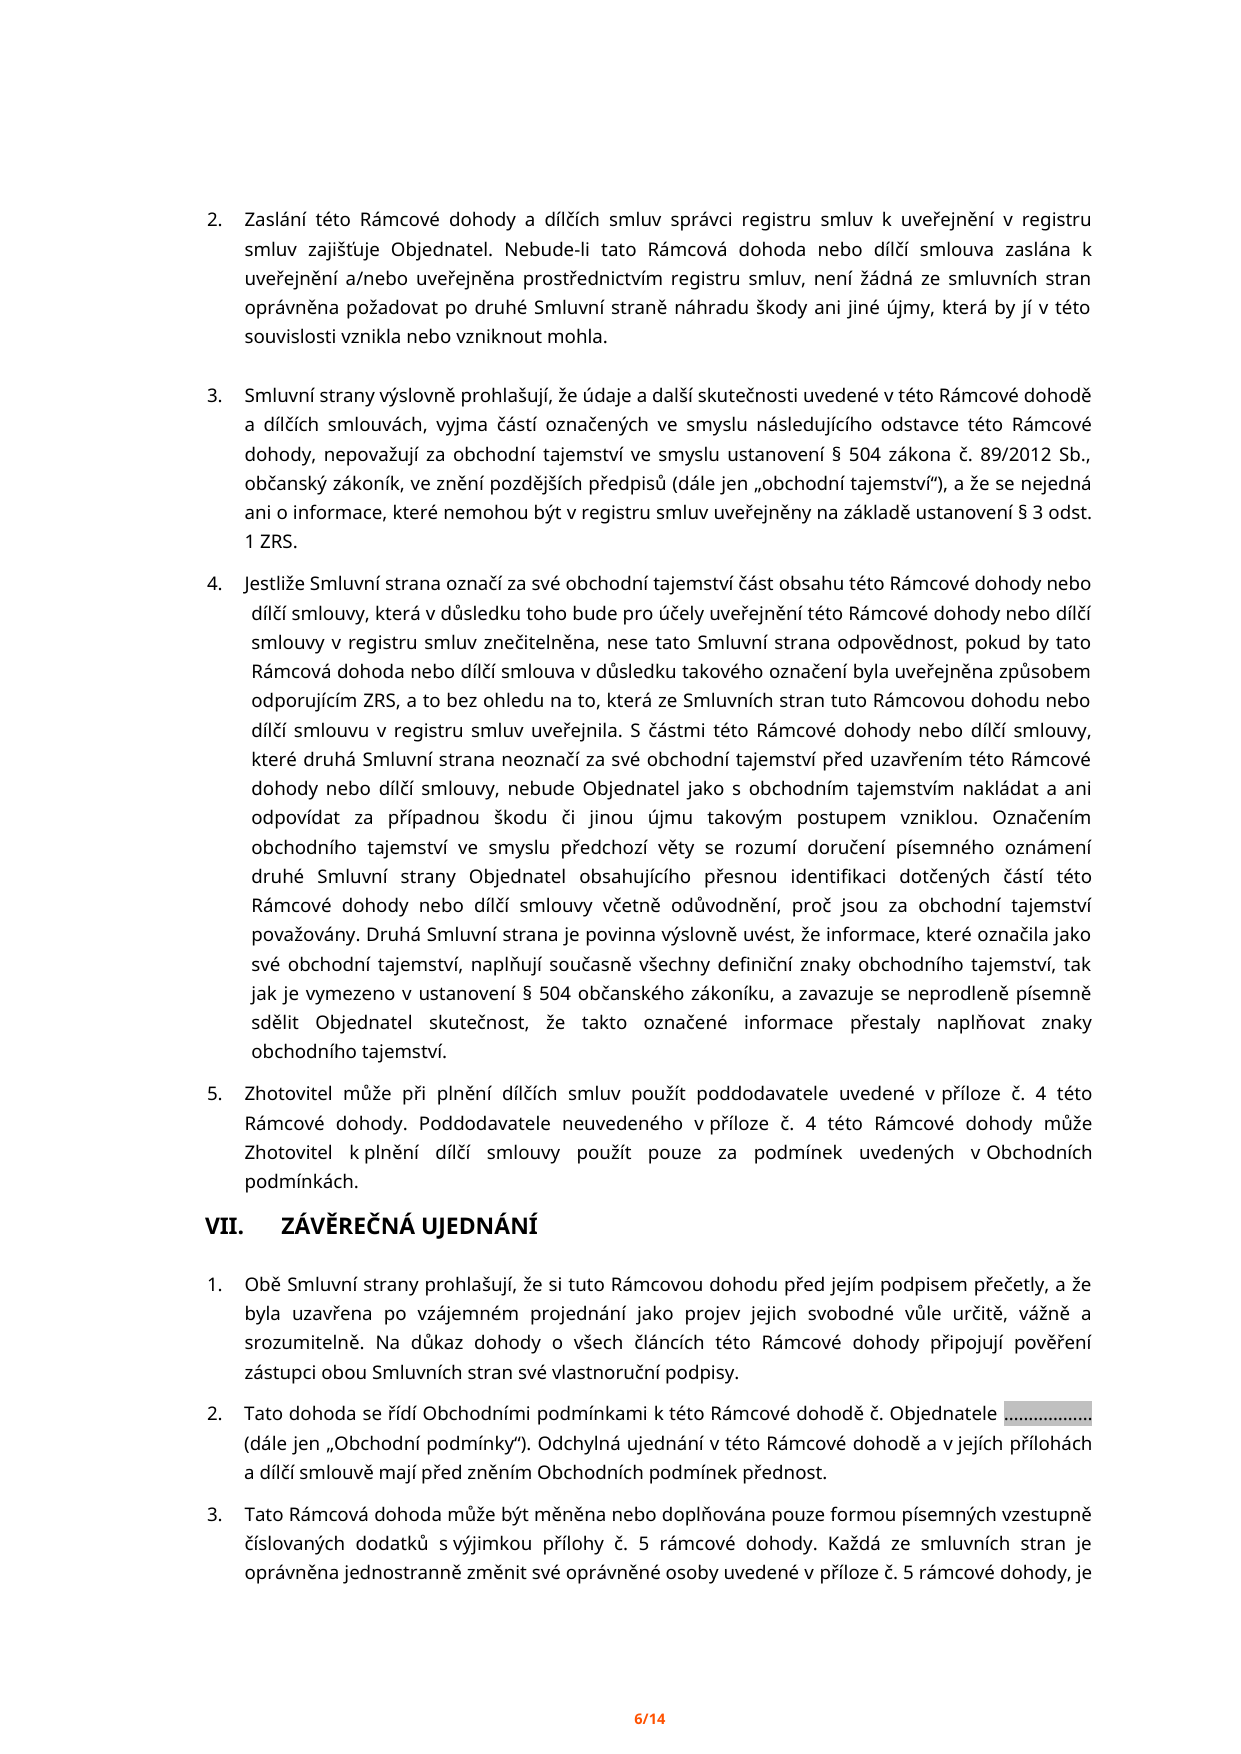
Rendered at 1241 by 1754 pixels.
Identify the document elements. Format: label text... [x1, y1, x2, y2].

list Zhotovitel může při plnění dílčích smluv použít poddodavatele uvedené v příloze č. 4 této Rámcové dohody. Poddodavatele neuvedeného v příloze č. 4 této Rámcové dohody může Zhotovitel k plnění dílčí smlouvy použít pouze za podmínek uvedených v Obchodních podmínkách. [207, 1081, 1092, 1194]
list Tato dohoda se řídí Obchodními podmínkami k této Rámcové dohodě č. Objednatele ……………… (dále jen „Obchodní podmínky“). Odchylná ujednání v této Rámcové dohodě a v jejích přílohách a dílčí smlouvě mají před zněním Obchodních podmínek přednost. [207, 1401, 1092, 1485]
list Jestliže Smluvní strana označí za své obchodní tajemství část obsahu této Rámcové dohody nebo dílčí smlouvy, která v důsledku toho bude pro účely uveřejnění této Rámcové dohody nebo dílčí smlouvy v registru smluv znečitelněna, nese tato Smluvní strana odpovědnost, pokud by tato Rámcová dohoda nebo dílčí smlouva v důsledku takového označení byla uveřejněna způsobem odporujícím ZRS, a to bez ohledu na to, která ze Smluvních stran tuto Rámcovou dohodu nebo dílčí smlouvu v registru smluv uveřejnila. S částmi této Rámcové dohody nebo dílčí smlouvy, které druhá Smluvní strana neoznačí za své obchodní tajemství před uzavřením této Rámcové dohody nebo dílčí smlouvy, nebude Objednatel jako s obchodním tajemstvím nakládat a ani odpovídat za případnou škodu či jinou újmu takovým postupem vzniklou. Označením obchodního tajemství ve smyslu předchozí věty se rozumí doručení písemného oznámení druhé Smluvní strany Objednatel obsahujícího přesnou identifikaci dotčených částí této Rámcové dohody nebo dílčí smlouvy včetně odůvodnění, proč jsou za obchodní tajemství považovány. Druhá Smluvní strana je povinna výslovně uvést, že informace, které označila jako své obchodní tajemství, naplňují současně všechny definiční znaky obchodního tajemství, tak jak je vymezeno v ustanovení § 504 občanského zákoníku, a zavazuje se neprodleně písemně sdělit Objednatel skutečnost, že takto označené informace přestaly naplňovat znaky obchodního tajemství. [207, 571, 1092, 1064]
list ZÁVĚREČNÁ UJEDNÁNÍ [244, 1210, 1092, 1241]
list Smluvní strany výslovně prohlašují, že údaje a další skutečnosti uvedené v této Rámcové dohodě a dílčích smlouvách, vyjma částí označených ve smyslu následujícího odstavce této Rámcové dohody, nepovažují za obchodní tajemství ve smyslu ustanovení § 504 zákona č. 89/2012 Sb., občanský zákoník, ve znění pozdějších předpisů (dále jen „obchodní tajemství“), a že se nejedná ani o informace, které nemohou být v registru smluv uveřejněny na základě ustanovení § 3 odst. 1 ZRS. [207, 382, 1092, 554]
list Obě Smluvní strany prohlašují, že si tuto Rámcovou dohodu před jejím podpisem přečetly, a že byla uzavřena po vzájemném projednání jako projev jejich svobodné vůle určitě, vážně a srozumitelně. Na důkaz dohody o všech článcích této Rámcové dohody připojují pověření zástupci obou Smluvních stran své vlastnoruční podpisy. [207, 1271, 1092, 1384]
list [207, 1501, 1092, 1585]
list Zaslání této Rámcové dohody a dílčích smluv správci registru smluv k uveřejnění v registru smluv zajišťuje Objednatel. Nebude-li tato Rámcová dohoda nebo dílčí smlouva zaslána k uveřejnění a/nebo uveřejněna prostřednictvím registru smluv, není žádná ze smluvních stran oprávněna požadovat po druhé Smluvní straně náhradu škody ani jiné újmy, která by jí v této souvislosti vznikla nebo vzniknout mohla. [207, 207, 1092, 349]
